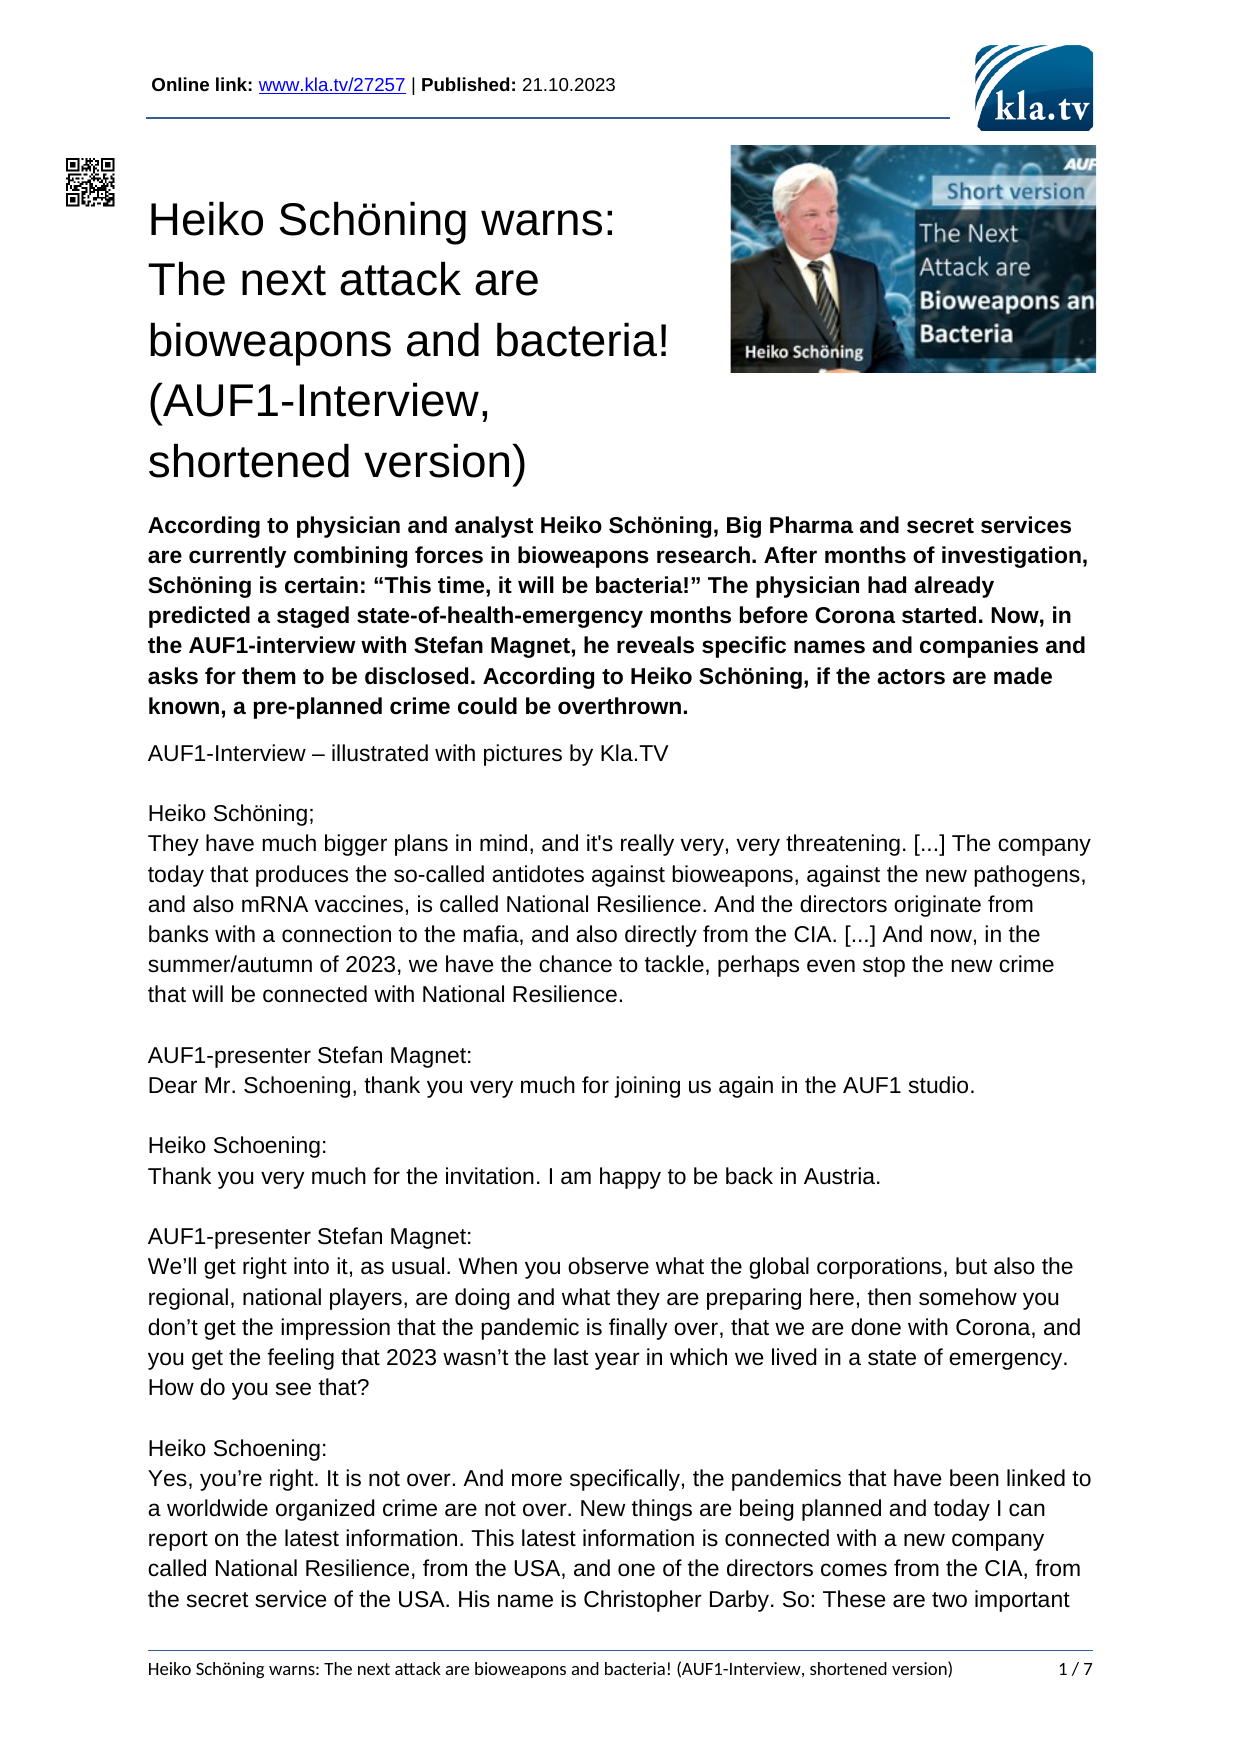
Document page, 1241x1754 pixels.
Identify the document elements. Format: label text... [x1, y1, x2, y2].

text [148, 740, 1093, 1612]
text Heiko Schöning warns: The next attack are bioweapons and bacteria! (AUF1-Interview, shortened version) [148, 192, 1093, 487]
text According to physician and analyst Heiko Schöning, Big Pharma and secret services are currently combining forces in bioweapons research. After months of investigation, Schöning is certain: “This time, it will be bacteria!” The physician had already predicted a staged state-of-health-emergency months before Corona started. Now, in the AUF1-interview with Stefan Magnet, he reveals specific names and companies and asks for them to be disclosed. According to Heiko Schöning, if the actors are made known, a pre-planned crime could be overthrown. [148, 512, 1093, 719]
